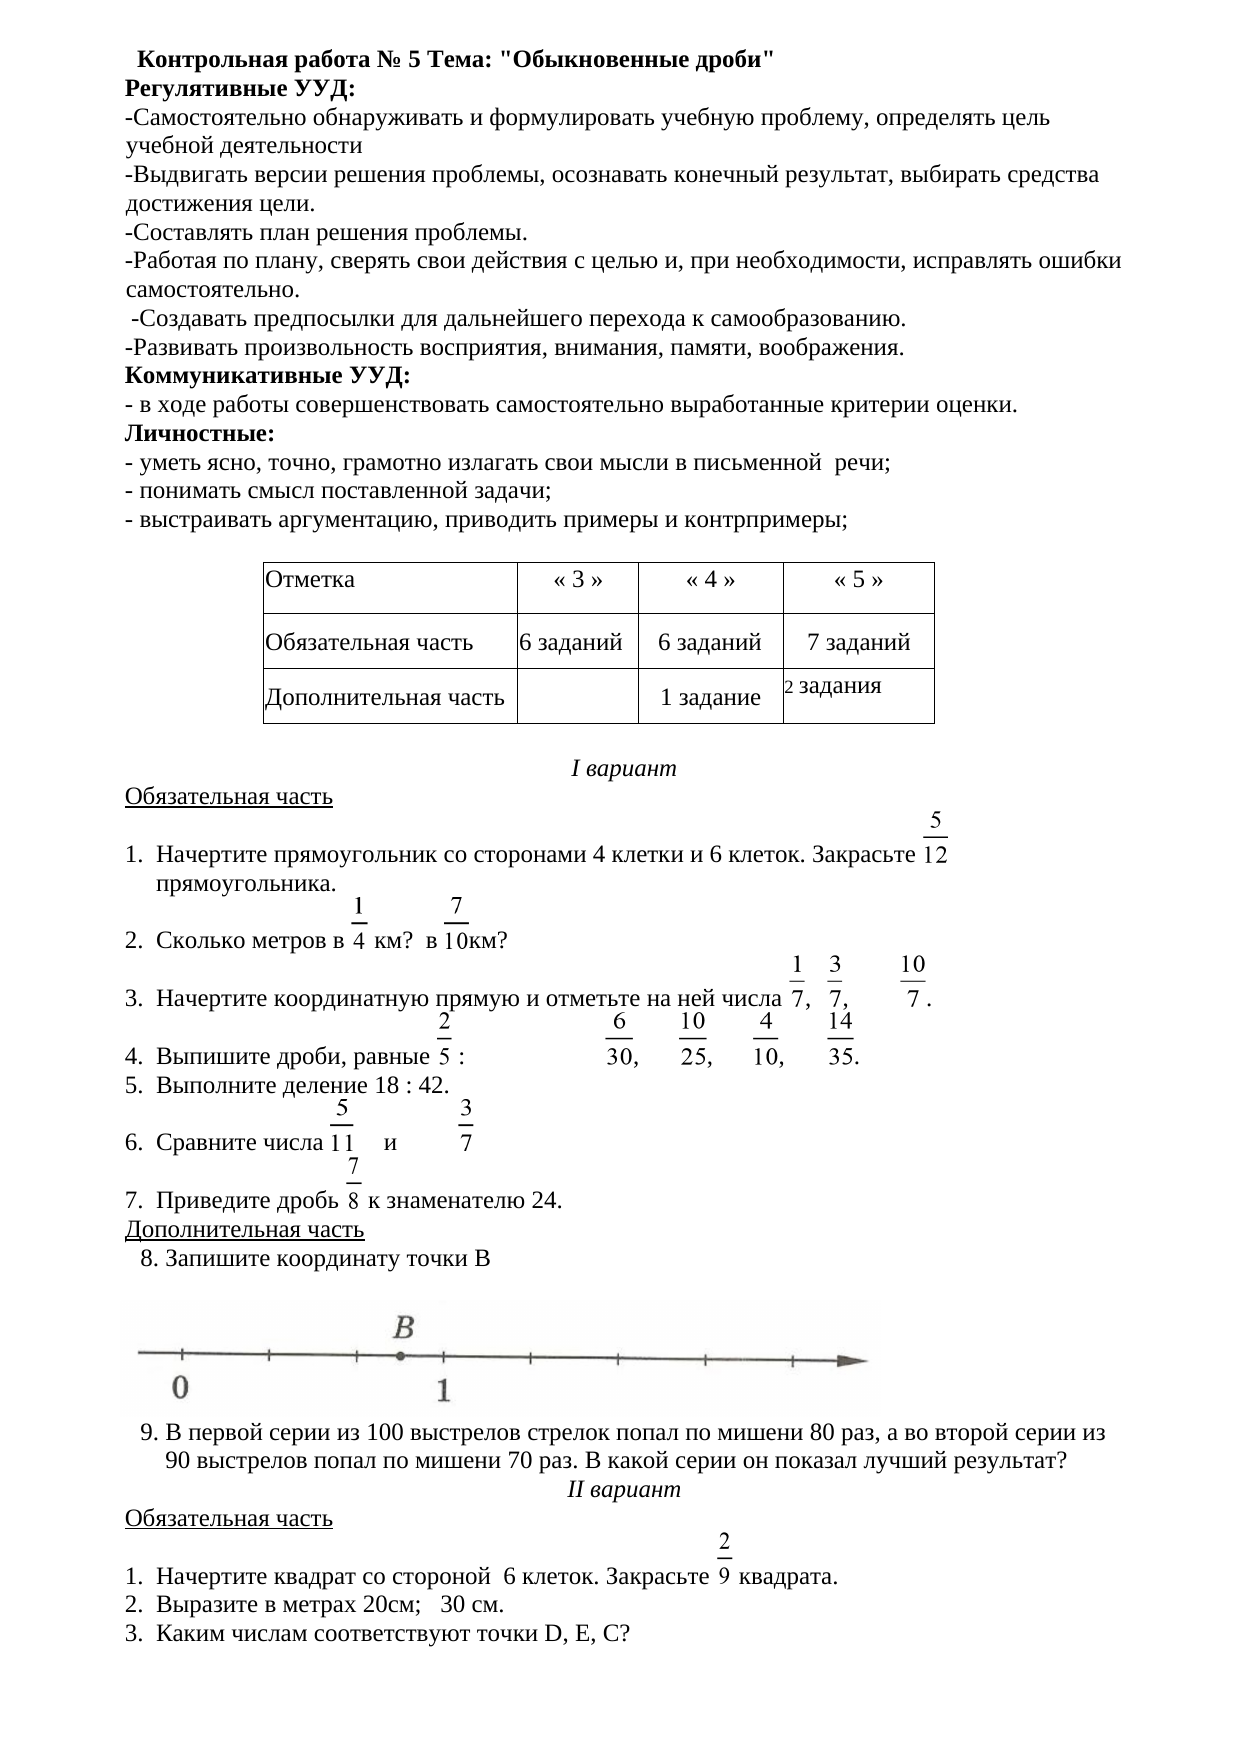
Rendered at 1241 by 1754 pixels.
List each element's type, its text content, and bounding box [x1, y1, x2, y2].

subtitle Обязательная часть [124, 781, 854, 810]
table_cell 6 заданий [518, 614, 638, 668]
picture [329, 1098, 354, 1151]
text Коммуникативные УУД: [124, 361, 1126, 389]
list Каким числам соответствуют точки D, E, C? [124, 1618, 1123, 1647]
list в ходе работы совершенствовать самостоятельно выработанные критерии оценки. [124, 389, 1123, 418]
picture [922, 810, 948, 863]
table_header Отметка [264, 563, 517, 613]
table_cell Дополнительная часть [264, 669, 517, 723]
text -Самостоятельно обнаруживать и формулировать учебную проблему, определять цель учебной деятельности [124, 102, 1123, 159]
picture [604, 1012, 633, 1065]
picture [678, 1012, 707, 1065]
picture [121, 1301, 880, 1416]
list Начертите координатную прямую и отметьте на ней числа , , . [124, 954, 1123, 1012]
list Начертите квадрат со стороной 6 клеток. Закрасьте квадрата. [124, 1532, 1123, 1589]
text -Развивать произвольность восприятия, внимания, памяти, воображения. [124, 332, 1123, 361]
picture [752, 1012, 779, 1065]
list Сравните числа и [124, 1099, 1123, 1156]
list Выразите в метрах 20см; 30 см. [124, 1589, 1123, 1618]
table_cell 1 задание [639, 669, 783, 723]
picture [443, 896, 469, 949]
list Начертите прямоугольник со сторонами 4 клетки и 6 клеток. Закрасьте прямоугольника. [124, 810, 1123, 897]
list Выполните деление 18 : 42. [124, 1070, 1123, 1099]
picture [457, 1098, 474, 1151]
list Приведите дробь к знаменателю 24. [124, 1156, 1123, 1214]
list Запишите координату точки В [140, 1243, 1123, 1272]
picture [345, 1156, 362, 1209]
list выстраивать аргументацию, приводить примеры и контрпримеры; [124, 504, 1123, 533]
table_header « 4 » [639, 563, 783, 613]
picture [716, 1531, 733, 1584]
subtitle Дополнительная часть [124, 1214, 854, 1243]
table_cell 6 заданий [639, 614, 783, 668]
subtitle Обязательная часть [124, 1503, 854, 1532]
picture [826, 1012, 854, 1065]
table_cell [518, 669, 638, 723]
table_cell Обязательная часть [264, 614, 517, 668]
list В первой серии из 100 выстрелов стрелок попал по мишени 80 раз, а во второй серии из 90 выстрелов попал по мишени 70 раз. В какой серии он показал лучший результат? [140, 1417, 1123, 1474]
picture [826, 954, 843, 1007]
text -Выдвигать версии решения проблемы, осознавать конечный результат, выбирать средства достижения цели. [124, 159, 1123, 217]
text -Создавать предпосылки для дальнейшего перехода к самообразованию. [124, 303, 1123, 332]
text I вариант [168, 753, 1080, 781]
text Контрольная работа № 5 Тема: "Обыкновенные дроби" [89, 44, 824, 73]
picture [436, 1012, 452, 1065]
picture [351, 896, 368, 949]
list уметь ясно, точно, грамотно излагать свои мысли в письменной речи; [124, 447, 1123, 476]
table_header « 5 » [784, 563, 934, 613]
list Сколько метров в км? в км? [124, 897, 1123, 954]
list Выпишите дроби, равные : , , , . [124, 1012, 1123, 1070]
picture [788, 954, 805, 1007]
text -Составлять план решения проблемы. [124, 217, 1123, 246]
text Личностные: [124, 418, 1126, 447]
text -Работая по плану, сверять свои действия с целью и, при необходимости, исправлять ошибки самостоятельно. [124, 246, 1123, 303]
table_header « 3 » [518, 563, 638, 613]
table_cell 2 задания [784, 669, 934, 723]
text II вариант [168, 1474, 1080, 1503]
text Регулятивные УУД: [124, 73, 1126, 102]
list понимать смысл поставленной задачи; [124, 476, 1123, 504]
picture [900, 954, 926, 1007]
table_cell 7 заданий [784, 614, 934, 668]
